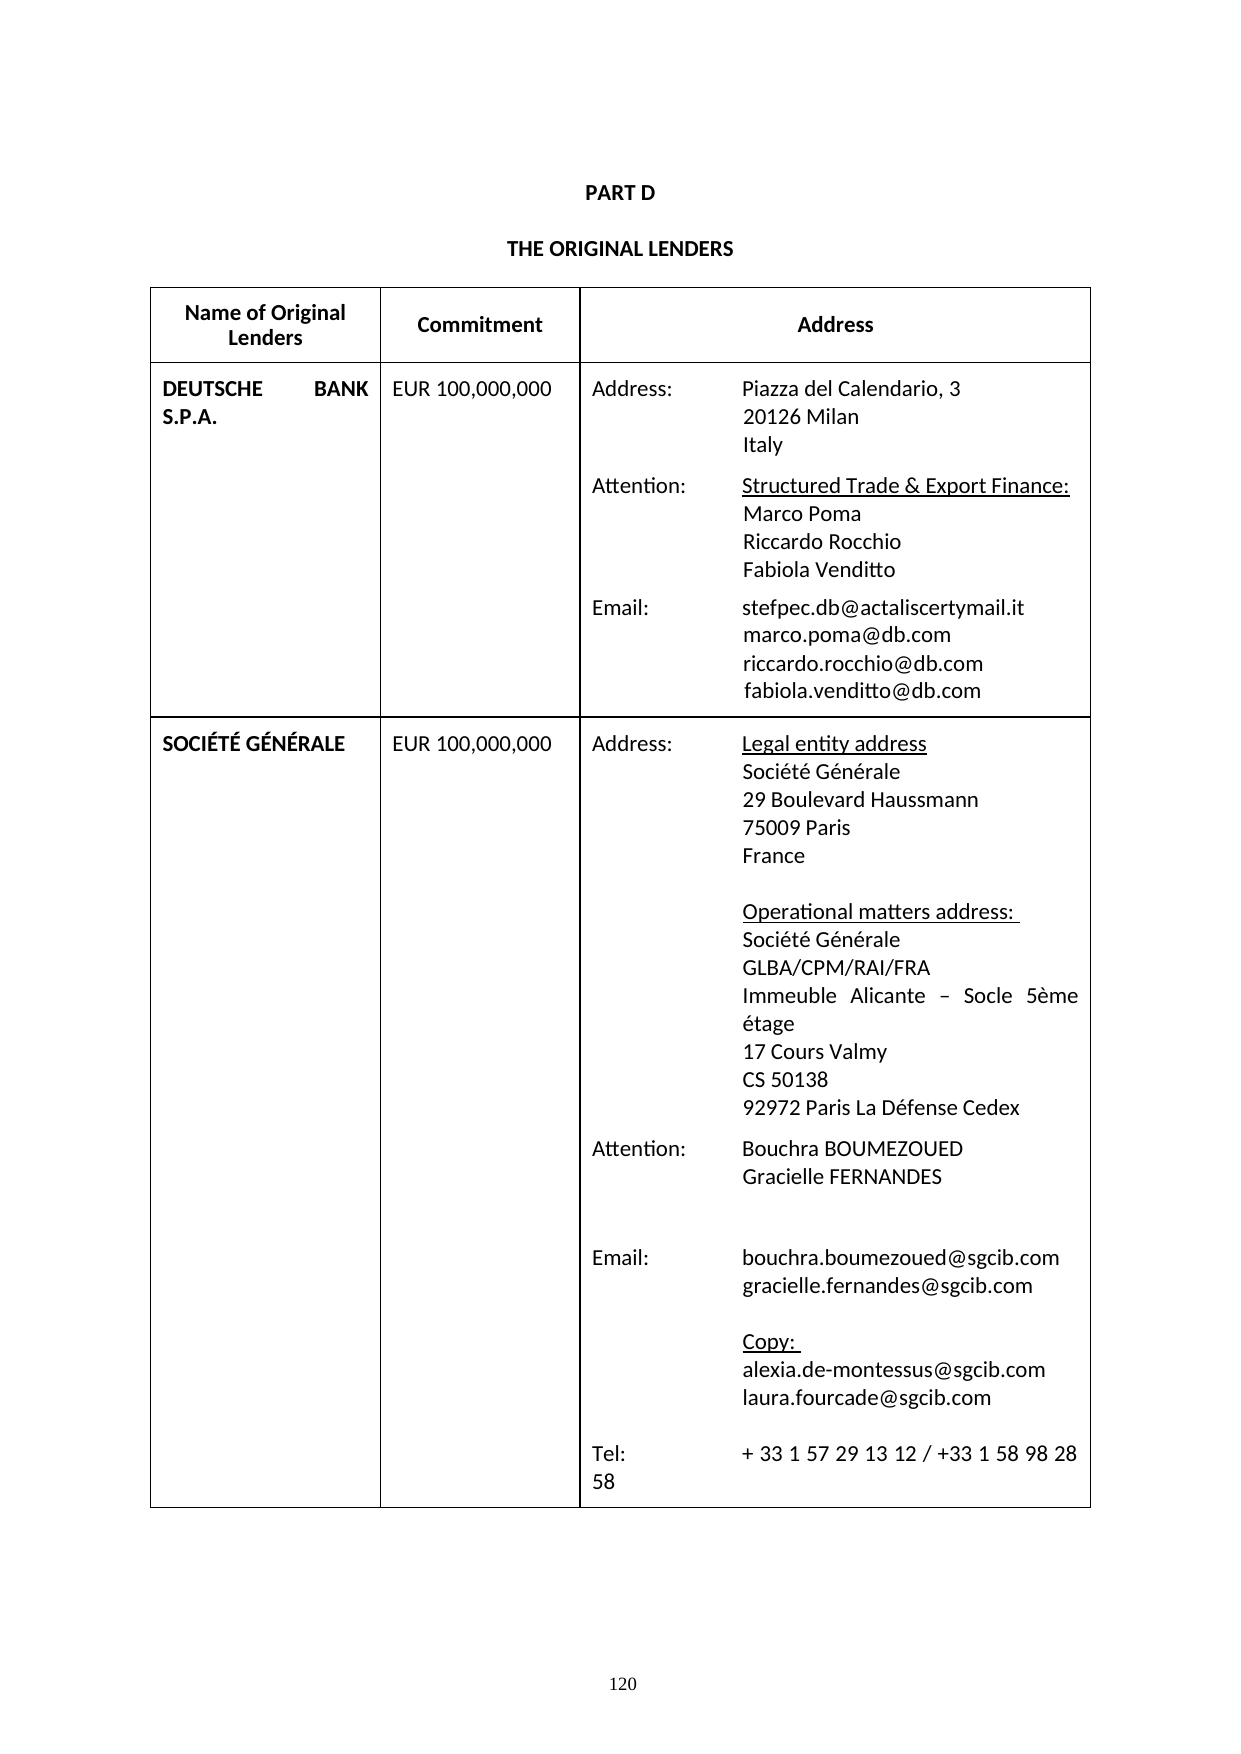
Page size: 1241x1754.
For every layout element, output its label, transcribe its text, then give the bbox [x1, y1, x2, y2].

table_cell Address: Legal entity address Société Générale 29 Boulevard Haussmann 75009 Paris France Operational matters address: Société Générale GLBA/CPM/RAI/FRA Immeuble Alicante – Socle 5ème étage 17 Cours Valmy CS 50138 92972 Paris La Défense Cedex Attention: Bouchra BOUMEZOUED Gracielle FERNANDES Email: bouchra.boumezoued@sgcib.com gracielle.fernandes@sgcib.com Copy: alexia.de-montessus@sgcib.com laura.fourcade@sgcib.com Tel: + 33 1 57 29 13 12 / +33 1 58 98 28 58 [581, 718, 1090, 1507]
table_header Address [581, 288, 1090, 362]
table_cell DEUTSCHE BANK S.P.A. [151, 363, 380, 716]
table_cell EUR 100,000,000 [381, 363, 579, 716]
text The Original Lenders [150, 178, 1090, 262]
table_cell EUR 100,000,000 [381, 718, 579, 1507]
table_header Commitment [381, 288, 579, 362]
table_cell SOCIÉTÉ GÉNÉRALE [151, 718, 380, 1507]
table_cell Address: Piazza del Calendario, 3 20126 Milan Italy Attention: Structured Trade & Export Finance: Marco Poma Riccardo Rocchio Fabiola Venditto Email: stefpec.db@actaliscertymail.it marco.poma@db.com riccardo.rocchio@db.com fabiola.venditto@db.com [581, 363, 1090, 716]
table_header Name of Original Lenders [151, 288, 380, 362]
